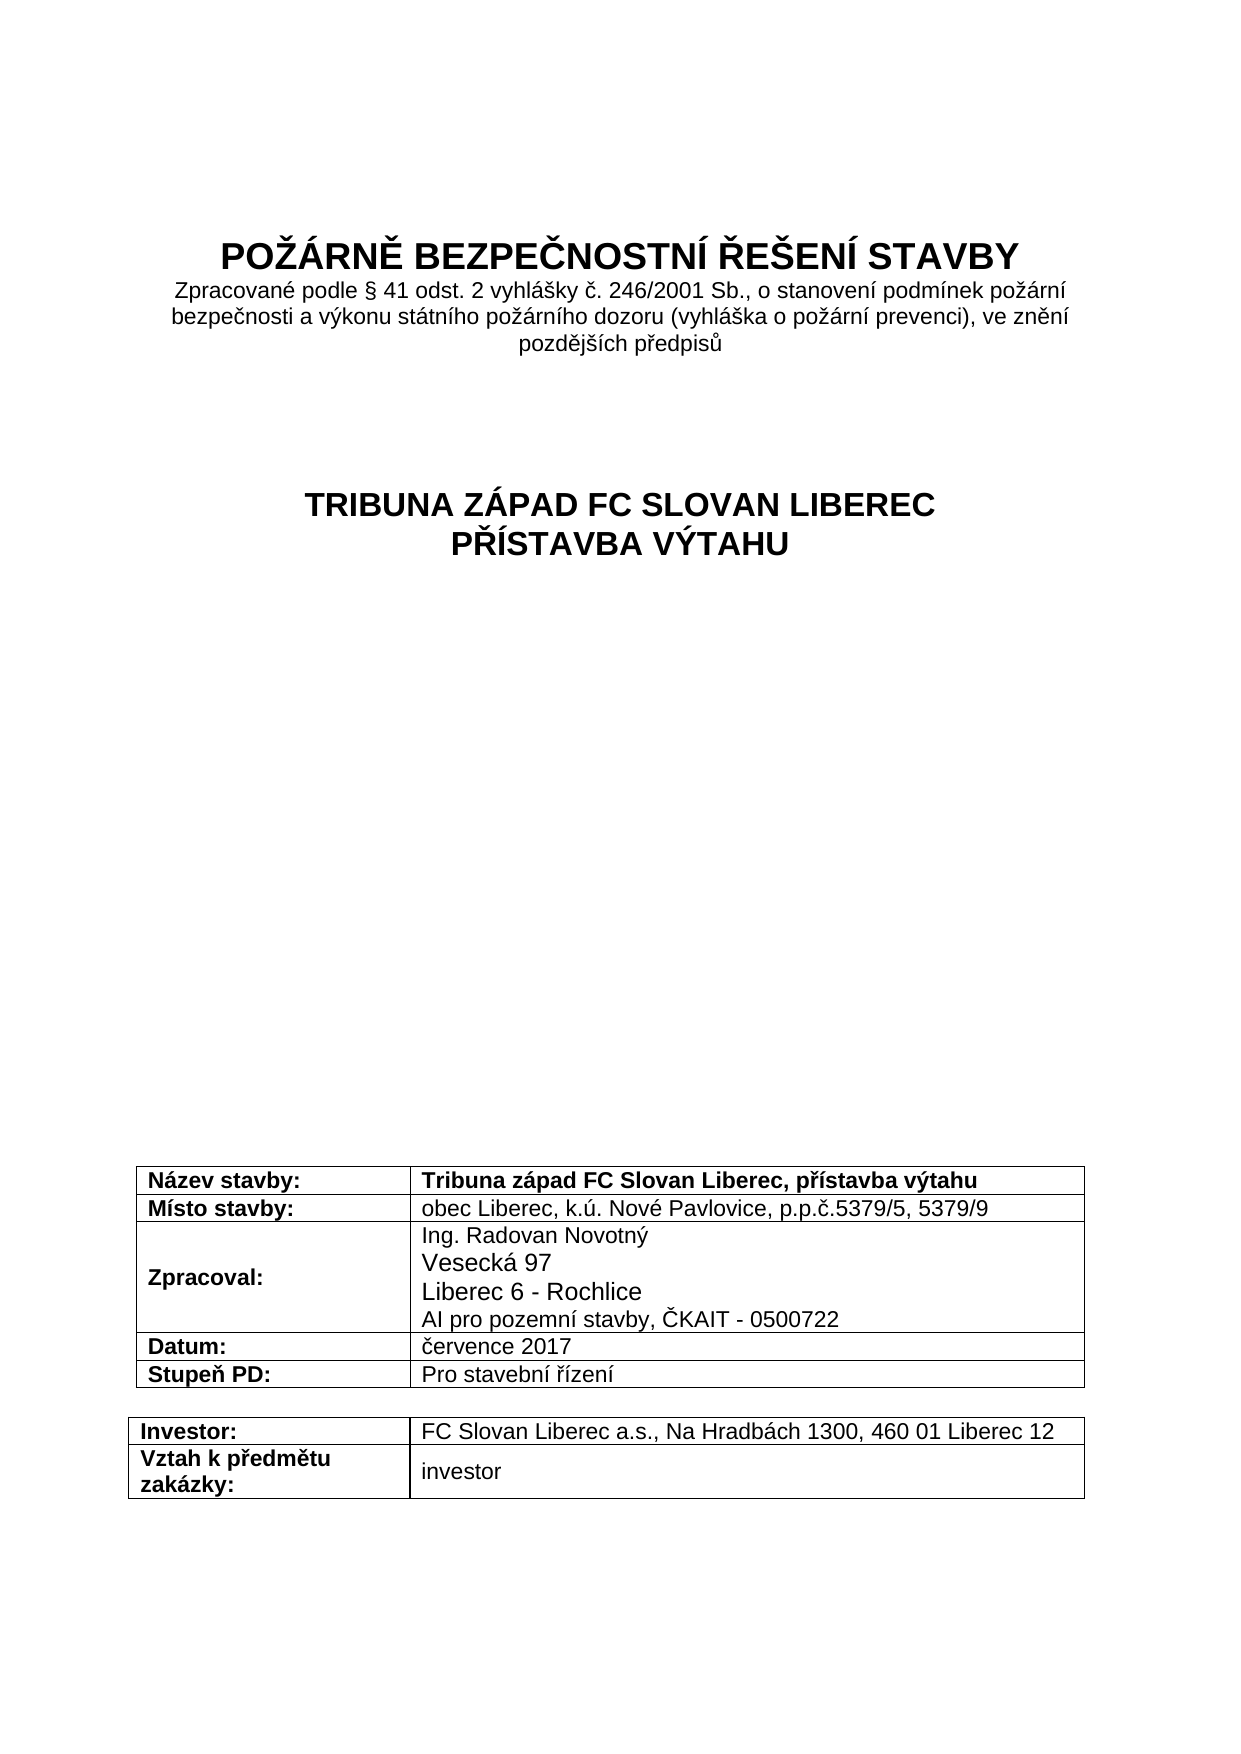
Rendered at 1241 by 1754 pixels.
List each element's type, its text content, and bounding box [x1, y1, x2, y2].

table_cell investor [411, 1445, 1084, 1498]
table_header Investor: [129, 1418, 409, 1444]
table_cell obec Liberec, k.ú. Nové Pavlovice, p.p.č.5379/5, 5379/9 [411, 1195, 1084, 1221]
table_cell Stupeň PD: [137, 1361, 410, 1387]
table_header Název stavby: [137, 1167, 410, 1193]
table_cell Místo stavby: [137, 1195, 410, 1221]
text Zpracované podle § 41 odst. 2 vyhlášky č. 246/2001 Sb., o stanovení podmínek požární bezpečnosti a výkonu státního požárního dozoru (vyhláška o požární prevenci), ve znění pozdějších předpisů [148, 277, 1093, 356]
table_cell Zpracoval: [137, 1222, 410, 1332]
table_cell Datum: [137, 1333, 410, 1359]
table_cell Vztah k předmětu zakázky: [129, 1445, 409, 1498]
table_header FC Slovan Liberec a.s., Na Hradbách 1300, 460 01 Liberec 12 [411, 1418, 1084, 1444]
text Tribuna západ FC Slovan Liberec [148, 485, 1093, 524]
table_cell Ing. Radovan Novotný Vesecká 97 Liberec 6 - Rochlice AI pro pozemní stavby, ČKAIT - 0500722 [411, 1222, 1084, 1332]
table_cell července 2017 [411, 1333, 1084, 1359]
text přístavba výtahu [148, 524, 1093, 562]
table_header Tribuna západ FC Slovan Liberec, přístavba výtahu [411, 1167, 1084, 1193]
text POŽÁRNĚ BEZPEČNOSTNÍ ŘEŠENÍ STAVBY [148, 234, 1093, 277]
table_cell Pro stavební řízení [411, 1361, 1084, 1387]
